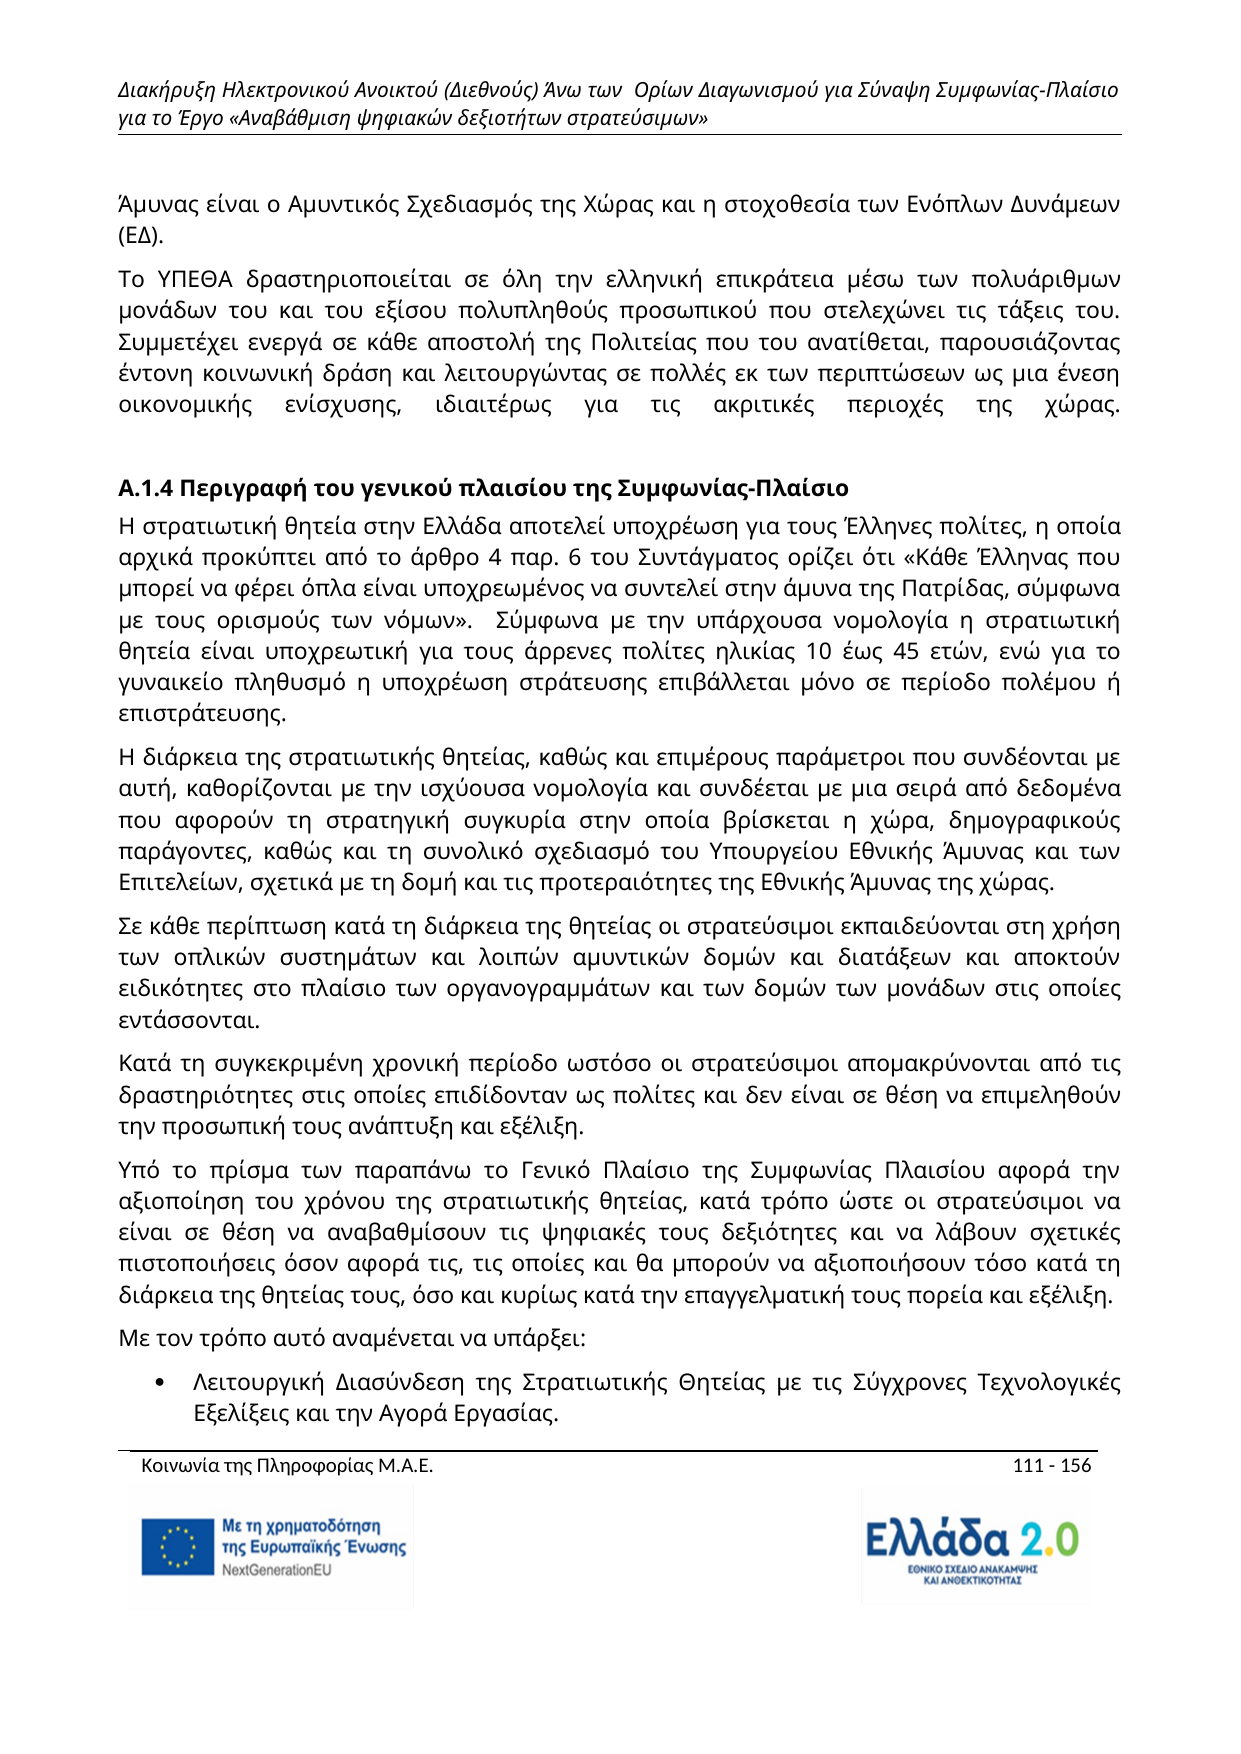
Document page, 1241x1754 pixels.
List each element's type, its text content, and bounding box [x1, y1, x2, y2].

text Η διάρκεια της στρατιωτικής θητείας, καθώς και επιμέρους παράμετροι που συνδέονται με αυτή, καθορίζονται με την ισχύουσα νομολογία και συνδέεται με μια σειρά από δεδομένα που αφορούν τη στρατηγική συγκυρία στην οποία βρίσκεται η χώρα, δημογραφικούς παράγοντες, καθώς και τη συνολικό σχεδιασμό του Υπουργείου Εθνικής Άμυνας και των Επιτελείων, σχετικά με τη δομή και τις προτεραιότητες της Εθνικής Άμυνας της χώρας. [118, 741, 1122, 897]
text Κατά τη συγκεκριμένη χρονική περίοδο ωστόσο οι στρατεύσιμοι απομακρύνονται από τις δραστηριότητες στις οποίες επιδίδονταν ως πολίτες και δεν είναι σε θέση να επιμεληθούν την προσωπική τους ανάπτυξη και εξέλιξη. [118, 1047, 1122, 1141]
list Λειτουργική Διασύνδεση της Στρατιωτικής Θητείας με τις Σύγχρονες Τεχνολογικές Εξελίξεις και την Αγορά Εργασίας. [156, 1366, 1122, 1428]
subtitle A.1.4 Περιγραφή του γενικού πλαισίου της Συμφωνίας-Πλαίσιο [118, 472, 1122, 503]
text Με τον τρόπο αυτό αναμένεται να υπάρξει: [118, 1322, 1122, 1353]
text Σε κάθε περίπτωση κατά τη διάρκεια της θητείας οι στρατεύσιμοι εκπαιδεύονται στη χρήση των οπλικών συστημάτων και λοιπών αμυντικών δομών και διατάξεων και αποκτούν ειδικότητες στο πλαίσιο των οργανογραμμάτων και των δομών των μονάδων στις οποίες εντάσσονται. [118, 910, 1122, 1035]
text H στρατιωτική θητεία στην Ελλάδα αποτελεί υποχρέωση για τους Έλληνες πολίτες, η οποία αρχικά προκύπτει από το άρθρο 4 παρ. 6 του Συντάγματος ορίζει ότι «Κάθε Έλληνας που μπορεί να φέρει όπλα είναι υποχρεωμένος να συντελεί στην άμυνα της Πατρίδας, σύμφωνα με τους ορισμούς των νόμων». Σύμφωνα με την υπάρχουσα νομολογία η στρατιωτική θητεία είναι υποχρεωτική για τους άρρενες πολίτες ηλικίας 10 έως 45 ετών, ενώ για το γυναικείο πληθυσμό η υποχρέωση στράτευσης επιβάλλεται μόνο σε περίοδο πολέμου ή επιστράτευσης. [118, 510, 1122, 728]
text Υπό το πρίσμα των παραπάνω το Γενικό Πλαίσιο της Συμφωνίας Πλαισίου αφορά την αξιοποίηση του χρόνου της στρατιωτικής θητείας, κατά τρόπο ώστε οι στρατεύσιμοι να είναι σε θέση να αναβαθμίσουν τις ψηφιακές τους δεξιότητες και να λάβουν σχετικές πιστοποιήσεις όσον αφορά τις, τις οποίες και θα μπορούν να αξιοποιήσουν τόσο κατά τη διάρκεια της θητείας τους, όσο και κυρίως κατά την επαγγελματική τους πορεία και εξέλιξη. [118, 1153, 1122, 1310]
picture [118, 1478, 1092, 1670]
text Το ΥΠΕΘΑ δραστηριοποιείται σε όλη την ελληνική επικράτεια μέσω των πολυάριθμων μονάδων του και του εξίσου πολυπληθούς προσωπικού που στελεχώνει τις τάξεις του. Συμμετέχει ενεργά σε κάθε αποστολή της Πολιτείας που του ανατίθεται, παρουσιάζοντας έντονη κοινωνική δράση και λειτουργώντας σε πολλές εκ των περιπτώσεων ως μια ένεση οικονομικής ενίσχυσης, ιδιαιτέρως για τις ακριτικές περιοχές της χώρας. [118, 263, 1122, 447]
